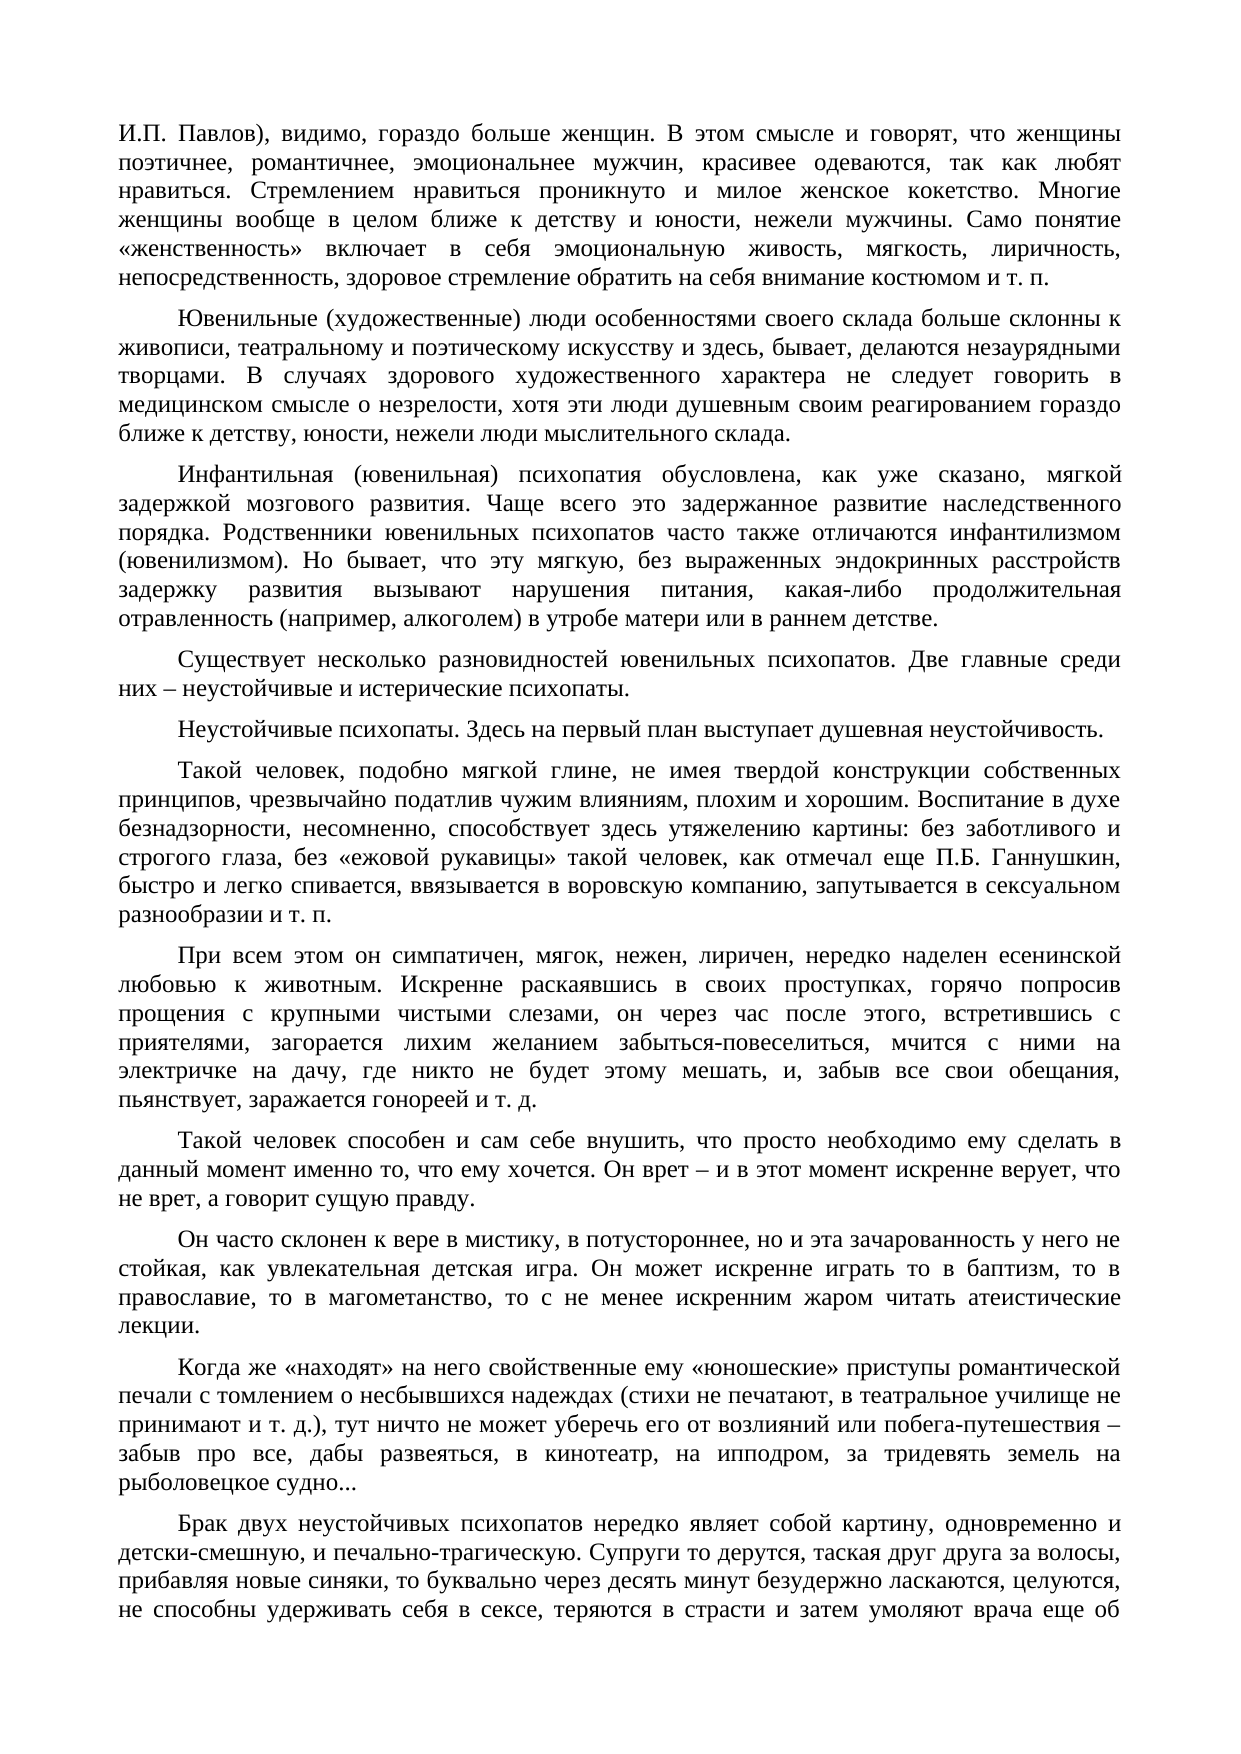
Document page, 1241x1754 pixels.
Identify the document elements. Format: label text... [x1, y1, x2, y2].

text Ювенильные (художественные) люди особенностями своего склада больше склонны к живописи, театральному и поэтическому искусству и здесь, бывает, делаются незаурядными творцами. В случаях здорового художественного характера не следует говорить в медицинском смысле о незрелости, хотя эти люди душевным своим реагированием гораздо ближе к детству, юности, нежели люди мыслительного склада. [118, 303, 1122, 447]
text Существует несколько разновидностей ювенильных психопатов. Две главные среди них – неустойчивые и истерические психопаты. [118, 644, 1122, 702]
text Инфантильная (ювенильная) психопатия обусловлена, как уже сказано, мягкой задержкой мозгового развития. Чаще всего это задержанное развитие наследственного порядка. Родственники ювенильных психопатов часто также отличаются инфантилизмом (ювенилизмом). Но бывает, что эту мягкую, без выраженных эндокринных расстройств задержку развития вызывают нарушения питания, какая-либо продолжительная отравленность (например, алкоголем) в утробе матери или в раннем детстве. [118, 459, 1122, 632]
text При всем этом он симпатичен, мягок, нежен, лиричен, нередко наделен есенинской любовью к животным. Искренне раскаявшись в своих проступках, горячо попросив прощения с крупными чистыми слезами, он через час после этого, встретившись с приятелями, загорается лихим желанием забыться-повеселиться, мчится с ними на электричке на дачу, где никто не будет этому мешать, и, забыв все свои обещания, пьянствует, заражается гонореей и т. д. [118, 941, 1122, 1113]
text Неустойчивые психопаты. Здесь на первый план выступает душевная неустойчивость. [118, 714, 1122, 743]
text Такой человек способен и сам себе внушить, что просто необходимо ему сделать в данный момент именно то, что ему хочется. Он врет – и в этот момент искренне верует, что не врет, а говорит сущую правду. [118, 1126, 1122, 1212]
text Такой человек, подобно мягкой глине, не имея твердой конструкции собственных принципов, чрезвычайно податлив чужим влияниям, плохим и хорошим. Воспитание в духе безнадзорности, несомненно, способствует здесь утяжелению картины: без заботливого и строгого глаза, без «ежовой рукавицы» такой человек, как отмечал еще П.Б. Ганнушкин, быстро и легко спивается, ввязывается в воровскую компанию, запутывается в сексуальном разнообразии и т. п. [118, 756, 1122, 928]
text Он часто склонен к вере в мистику, в потустороннее, но и эта зачарованность у него не стойкая, как увлекательная детская игра. Он может искренне играть то в баптизм, то в православие, то в магометанство, то с не менее искренним жаром читать атеистические лекции. [118, 1224, 1122, 1339]
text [118, 118, 1122, 291]
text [118, 1508, 1122, 1623]
text Когда же «находят» на него свойственные ему «юношеские» приступы романтической печали с томлением о несбывшихся надеждах (стихи не печатают, в театральное училище не принимают и т. д.), тут ничто не может уберечь его от возлияний или побега-путешествия – забыв про все, дабы развеяться, в кинотеатр, на ипподром, за тридевять земель на рыболовецкое судно... [118, 1352, 1122, 1496]
